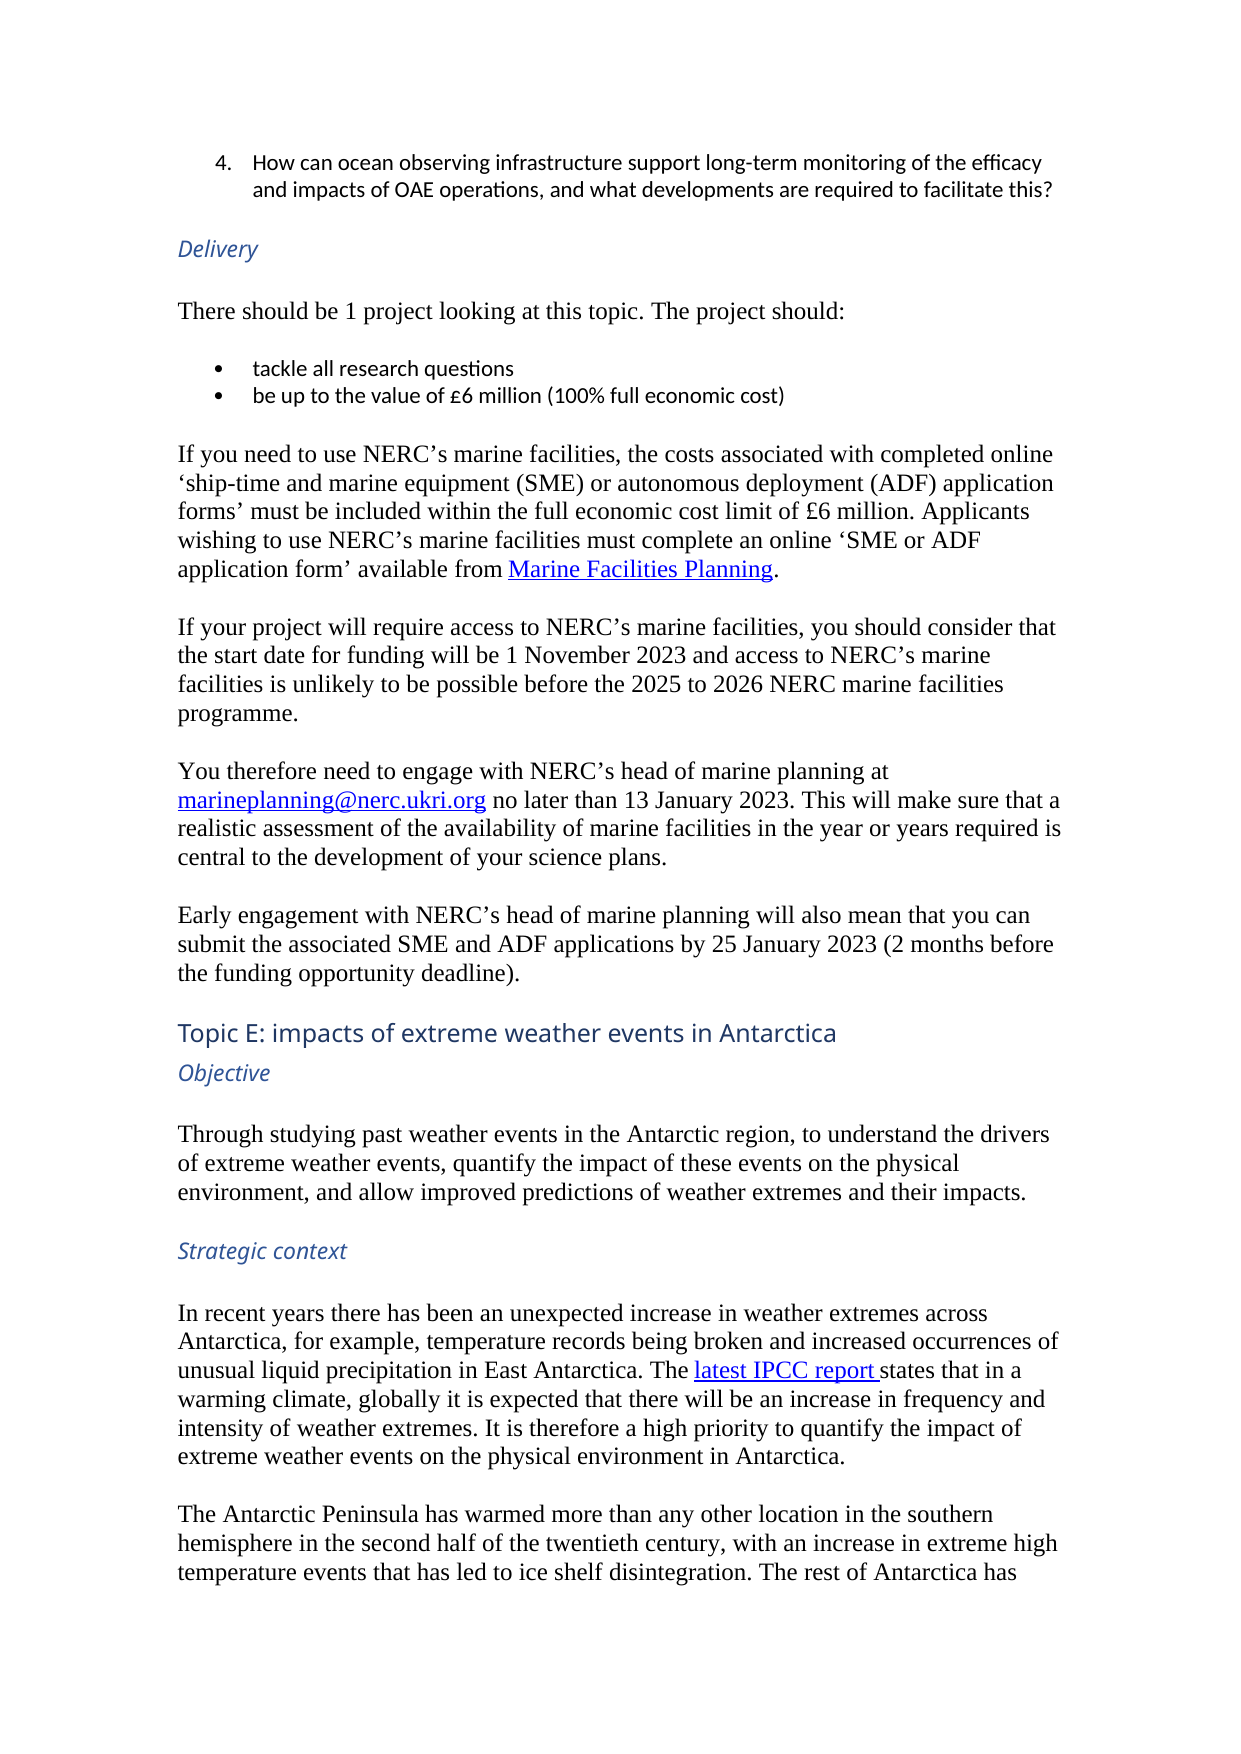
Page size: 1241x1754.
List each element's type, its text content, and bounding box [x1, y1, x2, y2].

subtitle Strategic context [177, 1235, 1063, 1266]
subtitle Delivery [177, 233, 1063, 264]
text There should be 1 project looking at this topic. The project should: [177, 296, 1063, 324]
text If your project will require access to NERC’s marine facilities, you should consider that the start date for funding will be 1 November 2023 and access to NERC’s marine facilities is unlikely to be possible before the 2025 to 2026 NERC marine facilities programme. [177, 612, 1063, 727]
text Early engagement with NERC’s head of marine planning will also mean that you can submit the associated SME and ADF applications by 25 January 2023 (2 months before the funding opportunity deadline). [177, 900, 1063, 986]
text In recent years there has been an unexpected increase in weather extremes across Antarctica, for example, temperature records being broken and increased occurrences of unusual liquid precipitation in East Antarctica. The latest IPCC report states that in a warming climate, globally it is expected that there will be an increase in frequency and intensity of weather extremes. It is therefore a high priority to quantify the impact of extreme weather events on the physical environment in Antarctica. [177, 1298, 1063, 1470]
subtitle Topic E: impacts of extreme weather events in Antarctica [177, 1016, 1063, 1049]
text If you need to use NERC’s marine facilities, the costs associated with completed online ‘ship-time and marine equipment (SME) or autonomous deployment (ADF) application forms’ must be included within the full economic cost limit of £6 million. Applicants wishing to use NERC’s marine facilities must complete an online ‘SME or ADF application form’ available from Marine Facilities Planning. [177, 439, 1063, 583]
text You therefore need to engage with NERC’s head of marine planning at marineplanning@nerc.ukri.org no later than 13 January 2023. This will make sure that a realistic assessment of the availability of marine facilities in the year or years required is central to the development of your science plans. [177, 756, 1063, 871]
list tackle all research questions [215, 354, 1063, 382]
list be up to the value of £6 million (100% full economic cost) [215, 382, 1063, 410]
text Through studying past weather events in the Antarctic region, to understand the drivers of extreme weather events, quantify the impact of these events on the physical environment, and allow improved predictions of weather extremes and their impacts. [177, 1119, 1063, 1206]
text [177, 1499, 1063, 1586]
subtitle Objective [177, 1056, 1063, 1088]
list How can ocean observing infrastructure support long-term monitoring of the efficacy and impacts of OAE operations, and what developments are required to facilitate this? [215, 148, 1063, 204]
